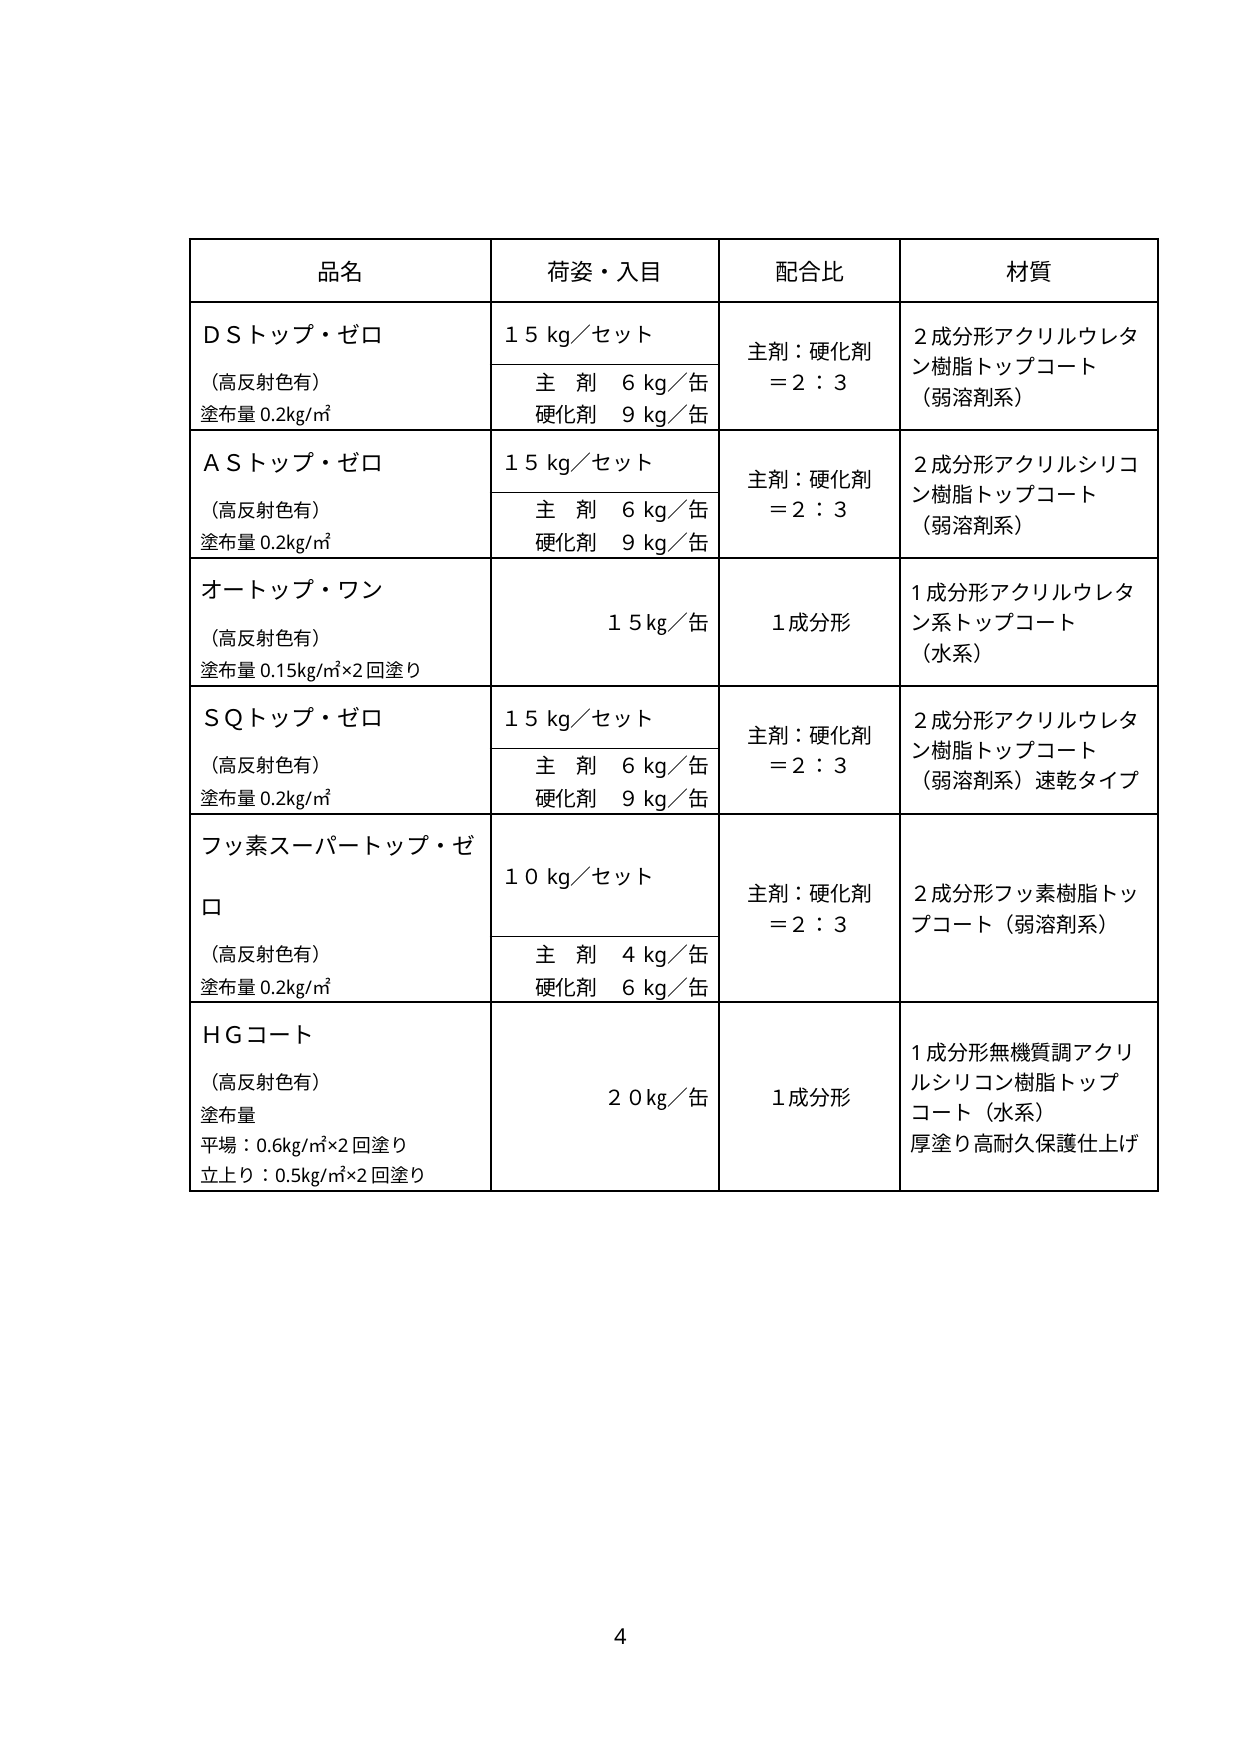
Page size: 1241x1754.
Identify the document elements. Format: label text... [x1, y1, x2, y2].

table_header 配合比 [720, 240, 899, 301]
table_cell 硬化剤 ９kg／缶 [492, 396, 718, 429]
table_cell ＳＱトップ・ゼロ [191, 687, 490, 747]
table_cell 主剤：硬化剤 ＝２：３ [720, 815, 899, 1001]
table_cell １５㎏／缶 [492, 559, 718, 684]
table_cell ２成分形アクリルウレタン樹脂トップコート （弱溶剤系）速乾タイプ [901, 687, 1157, 812]
table_cell 塗布量0.2㎏/㎡ [191, 969, 490, 1001]
table_cell フッ素スーパートップ・ゼロ [191, 815, 490, 936]
table_cell ２成分形フッ素樹脂トップコート（弱溶剤系） [901, 815, 1157, 1001]
table_cell 硬化剤 ６kg／缶 [492, 969, 718, 1001]
table_cell 主剤：硬化剤 ＝２：３ [720, 431, 899, 557]
table_cell 塗布量0.15㎏/㎡×2回塗り [191, 652, 490, 684]
table_cell オートップ・ワン [191, 559, 490, 619]
table_cell （高反射色有） [191, 620, 490, 652]
table_cell 主剤：硬化剤 ＝２：３ [720, 687, 899, 812]
table_cell 硬化剤 ９kg／缶 [492, 780, 718, 812]
table_cell 主 剤 ６kg／缶 [492, 365, 718, 396]
table_cell ＡＳトップ・ゼロ [191, 431, 490, 492]
table_header 材質 [901, 240, 1157, 301]
table_cell ２０㎏／缶 [492, 1003, 718, 1190]
table_cell 塗布量0.2㎏/㎡ [191, 396, 490, 429]
table_header 品名 [191, 240, 490, 301]
table_cell １５kg／セット [492, 431, 718, 492]
table_cell 1成分形アクリルウレタン系トップコート （水系） [901, 559, 1157, 684]
table_cell １成分形 [720, 1003, 899, 1190]
table_cell １５kg／セット [492, 303, 718, 364]
table_cell ２成分形アクリルウレタン樹脂トップコート （弱溶剤系） [901, 303, 1157, 429]
table_header 荷姿・入目 [492, 240, 718, 301]
table_cell （高反射色有） [191, 748, 490, 780]
table_cell （高反射色有） [191, 364, 490, 396]
table_cell １成分形 [720, 559, 899, 684]
table_cell 主 剤 ４kg／缶 [492, 937, 718, 969]
table_cell 塗布量0.2㎏/㎡ [191, 780, 490, 812]
table_cell 主 剤 ６kg／缶 [492, 493, 718, 524]
table_cell 1成分形無機質調アクリルシリコン樹脂トップコート（水系） 厚塗り高耐久保護仕上げ [901, 1003, 1157, 1190]
table_cell 塗布量0.2㎏/㎡ [191, 524, 490, 557]
table_cell 主 剤 ６kg／缶 [492, 749, 718, 780]
table_cell １５kg／セット [492, 687, 718, 747]
table_cell １０kg／セット [492, 815, 718, 936]
table_cell （高反射色有） [191, 936, 490, 969]
table_cell ＤＳトップ・ゼロ [191, 303, 490, 364]
table_cell （高反射色有） [191, 492, 490, 524]
table_cell 硬化剤 ９kg／缶 [492, 524, 718, 557]
table_cell （高反射色有） [191, 1064, 490, 1097]
table_cell 主剤：硬化剤 ＝２：３ [720, 303, 899, 429]
table_cell ２成分形アクリルシリコン樹脂トップコート （弱溶剤系） [901, 431, 1157, 557]
table_cell 塗布量 平場：0.6㎏/㎡×2回塗り 立上り：0.5㎏/㎡×2回塗り [191, 1097, 490, 1190]
table_cell ＨＧコート [191, 1003, 490, 1064]
